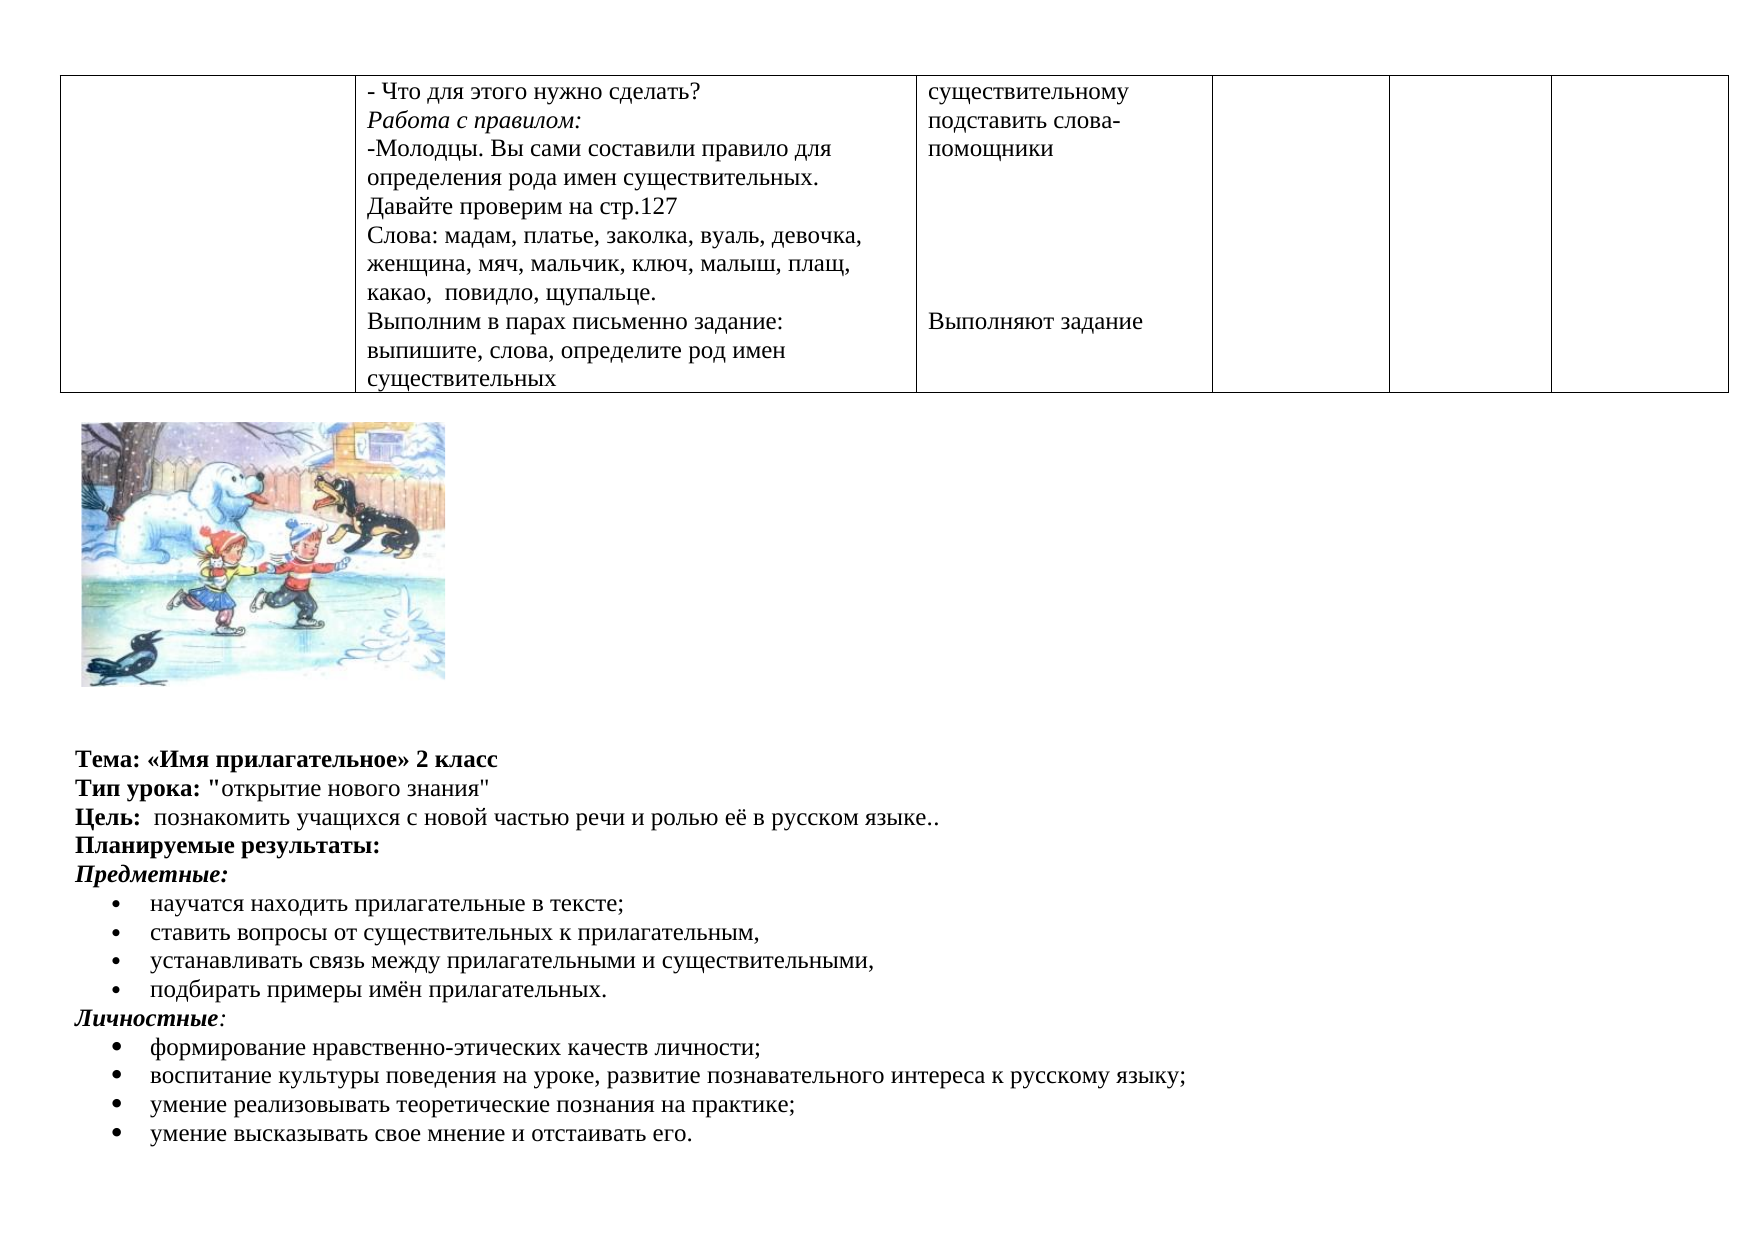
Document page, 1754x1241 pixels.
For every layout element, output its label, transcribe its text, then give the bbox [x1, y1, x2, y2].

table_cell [1213, 76, 1389, 392]
text Личностные: [75, 1003, 1679, 1032]
text Тип урока: "открытие нового знания" [75, 773, 1679, 802]
list подбирать примеры имён прилагательных. [112, 974, 1679, 1003]
list воспитание культуры поведения на уроке, развитие познавательного интереса к русскому языку; [112, 1060, 1679, 1089]
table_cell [917, 76, 1212, 392]
list умение реализовывать теоретические познания на практике; [112, 1089, 1679, 1118]
list формирование нравственно-этических качеств личности; [112, 1032, 1679, 1060]
list умение высказывать свое мнение и отстаивать его. [112, 1118, 1679, 1147]
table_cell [356, 76, 916, 392]
list научатся находить прилагательные в тексте; [112, 888, 1679, 917]
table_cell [1552, 76, 1728, 392]
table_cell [1390, 76, 1551, 392]
text Цель: познакомить учащихся с новой частью речи и ролью её в русском языке.. [75, 802, 1679, 830]
text Планируемые результаты: [75, 830, 1679, 859]
text Тема: «Имя прилагательное» 2 класс [75, 744, 1679, 773]
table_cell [61, 76, 355, 392]
picture [81, 422, 446, 687]
text Предметные: [75, 859, 1679, 888]
list устанавливать связь между прилагательными и существительными, [112, 945, 1679, 974]
list ставить вопросы от существительных к прилагательным, [112, 917, 1679, 945]
